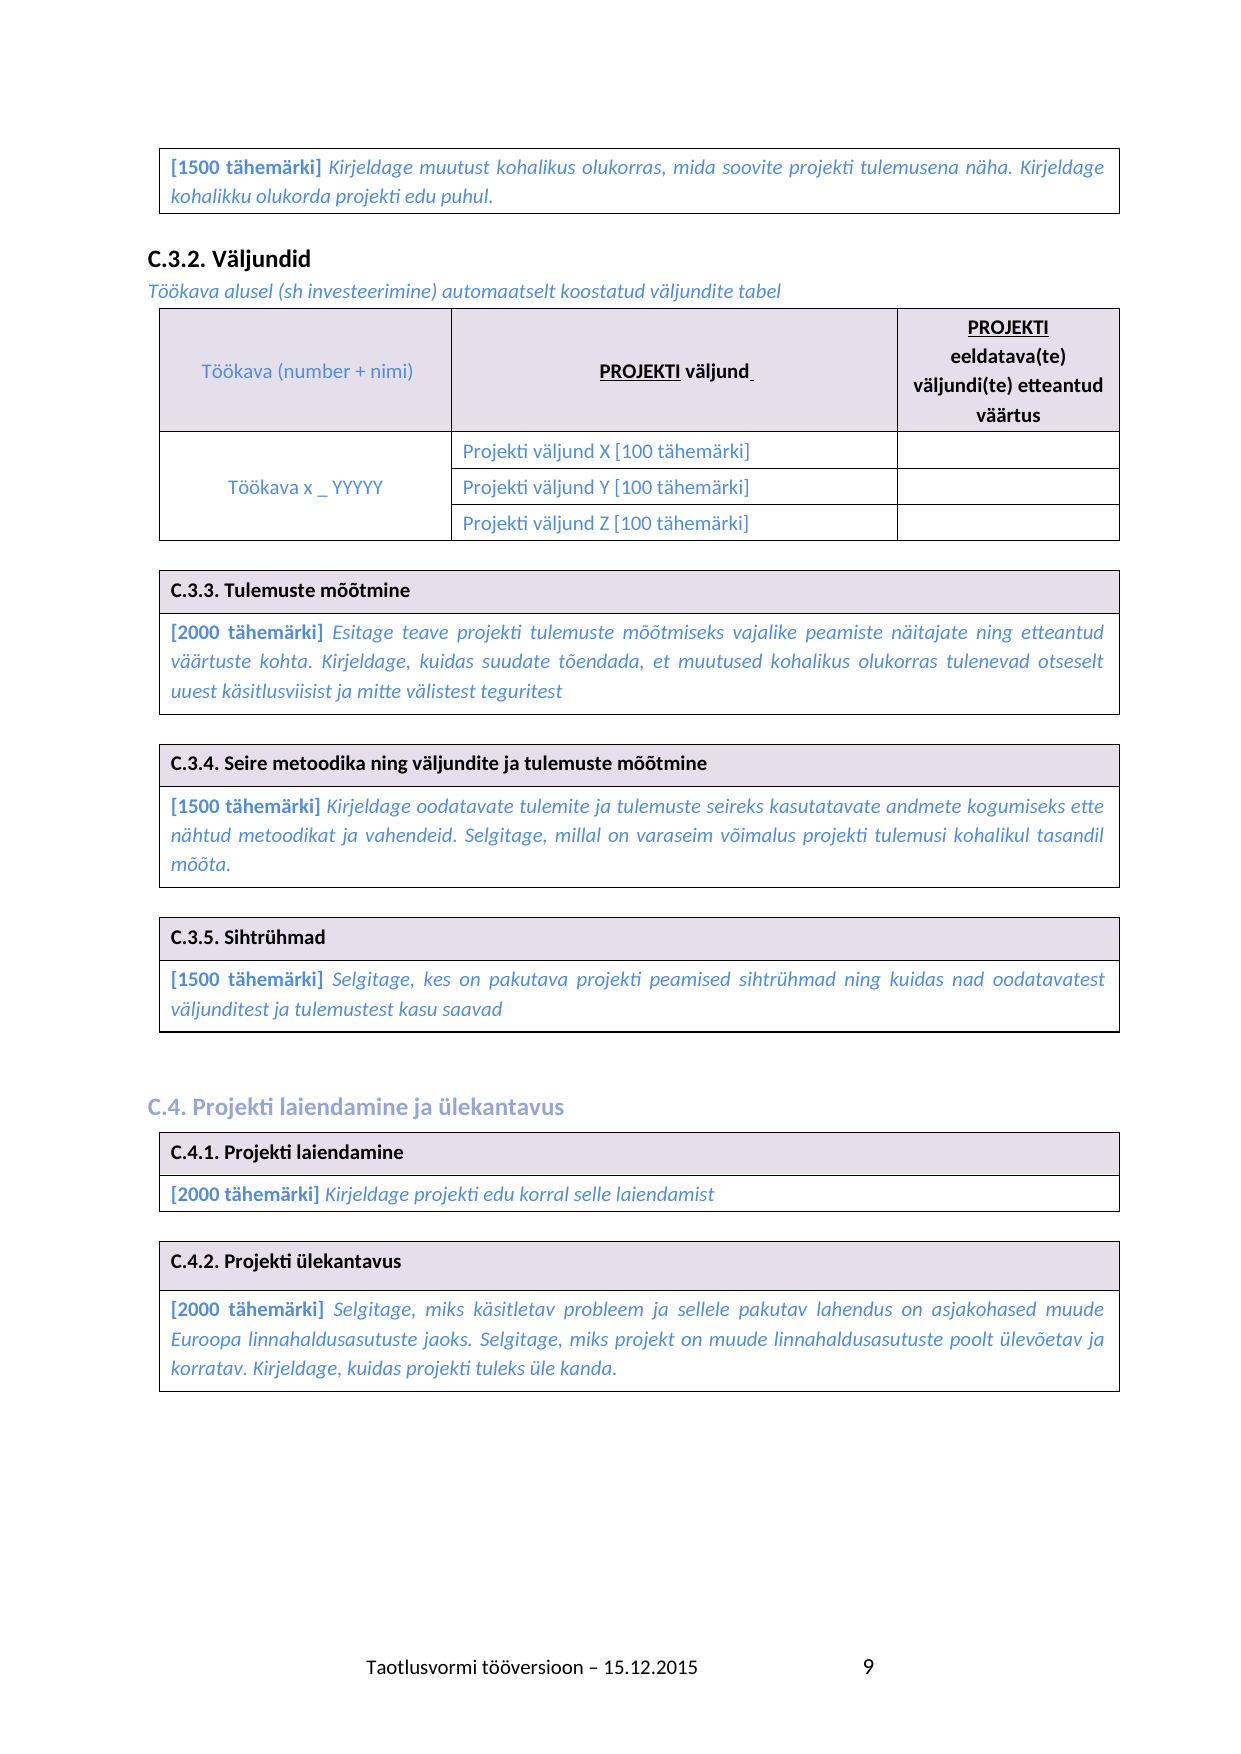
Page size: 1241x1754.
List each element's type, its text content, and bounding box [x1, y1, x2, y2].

table_cell Projekti väljund Y [100 tähemärki] [452, 469, 897, 504]
table_cell [1500 tähemärki] Kirjeldage muutust kohalikus olukorras, mida soovite projekti tulemusena näha. Kirjeldage kohalikku olukorda projekti edu puhul. [160, 149, 1119, 213]
table_header Töökava (number + nimi) [160, 309, 451, 431]
table_header C.3.3. Tulemuste mõõtmine [160, 571, 1119, 613]
table_header PROJEKTI eeldatava(te) väljundi(te) etteantud väärtus [898, 309, 1119, 431]
table_cell [1500 tähemärki] Selgitage, kes on pakutava projekti peamised sihtrühmad ning kuidas nad oodatavatest väljunditest ja tulemustest kasu saavad [160, 961, 1119, 1031]
table_cell [898, 469, 1119, 504]
table_cell Projekti väljund X [100 tähemärki] [452, 432, 897, 467]
table_cell [2000 tähemärki] Kirjeldage projekti edu korral selle laiendamist [160, 1176, 1119, 1211]
table_header C.3.4. Seire metoodika ning väljundite ja tulemuste mõõtmine [160, 745, 1119, 786]
table_cell [2000 tähemärki] Esitage teave projekti tulemuste mõõtmiseks vajalike peamiste näitajate ning etteantud väärtuste kohta. Kirjeldage, kuidas suudate tõendada, et muutused kohalikus olukorras tulenevad otseselt uuest käsitlusviisist ja mitte välistest teguritest [160, 614, 1119, 713]
table_header C.4.2. Projekti ülekantavus [160, 1242, 1119, 1290]
text C.4. Projekti laiendamine ja ülekantavus [148, 1091, 1093, 1121]
text Töökava alusel (sh investeerimine) automaatselt koostatud väljundite tabel [148, 278, 1093, 304]
table_cell [1500 tähemärki] Kirjeldage oodatavate tulemite ja tulemuste seireks kasutatavate andmete kogumiseks ette nähtud metoodikat ja vahendeid. Selgitage, millal on varaseim võimalus projekti tulemusi kohalikul tasandil mõõta. [160, 787, 1119, 887]
table_cell [898, 432, 1119, 467]
table_header C.4.1. Projekti laiendamine [160, 1133, 1119, 1174]
text C.3.2. Väljundid [148, 243, 1093, 274]
table_cell [898, 505, 1119, 540]
table_header C.3.5. Sihtrühmad [160, 918, 1119, 960]
table_cell [2000 tähemärki] Selgitage, miks käsitletav probleem ja sellele pakutav lahendus on asjakohased muude Euroopa linnahaldusasutuste jaoks. Selgitage, miks projekt on muude linnahaldusasutuste poolt ülevõetav ja korratav. Kirjeldage, kuidas projekti tuleks üle kanda. [160, 1291, 1119, 1391]
table_cell Töökava x _ YYYYY [160, 432, 451, 540]
table_header PROJEKTI väljund [452, 309, 897, 431]
table_cell Projekti väljund Z [100 tähemärki] [452, 505, 897, 540]
